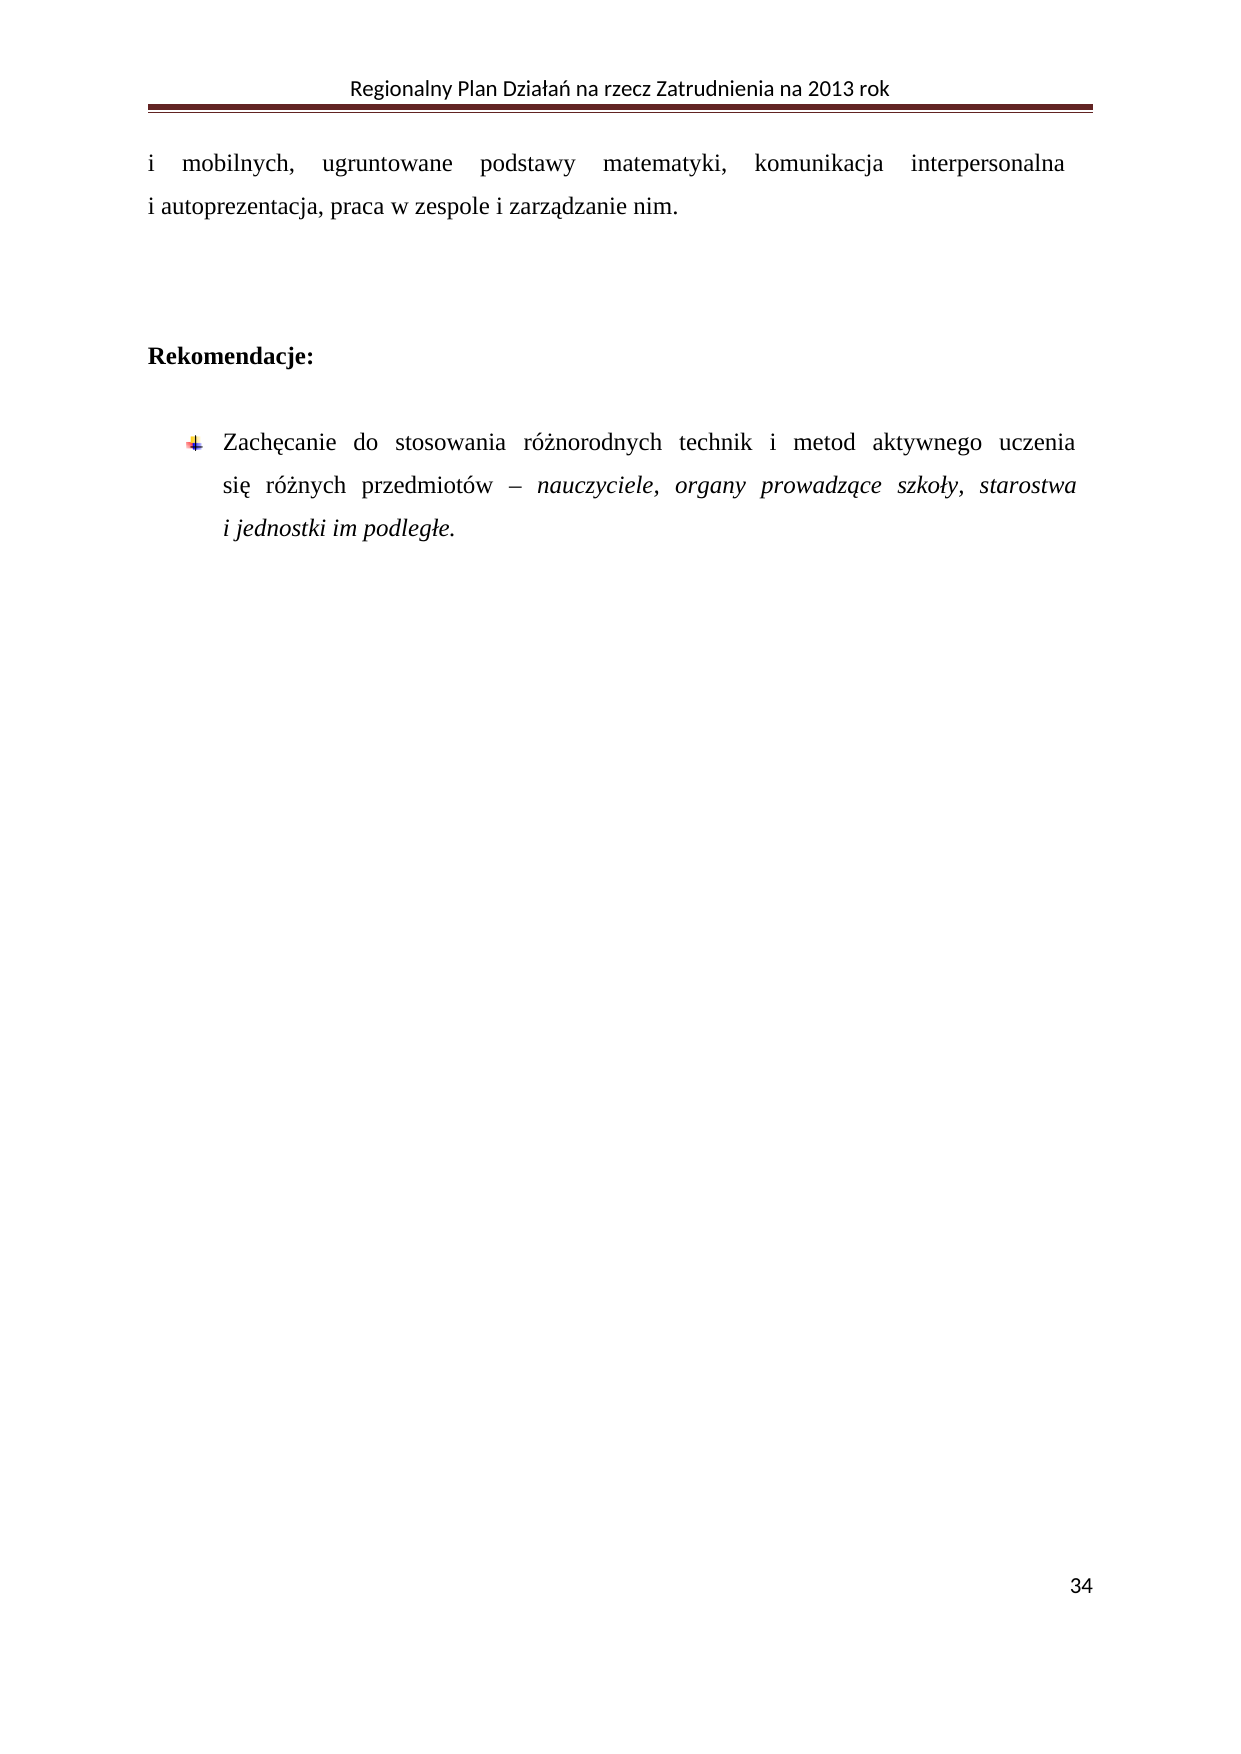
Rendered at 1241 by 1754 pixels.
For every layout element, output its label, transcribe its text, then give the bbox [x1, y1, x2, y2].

list Zachęcanie do stosowania różnorodnych technik i metod aktywnego uczenia się różnych przedmiotów – nauczyciele, organy prowadzące szkoły, starostwa i jednostki im podległe. [185, 427, 1093, 542]
text Rekomendacje: [148, 341, 1093, 370]
picture [186, 434, 203, 451]
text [148, 148, 1093, 219]
